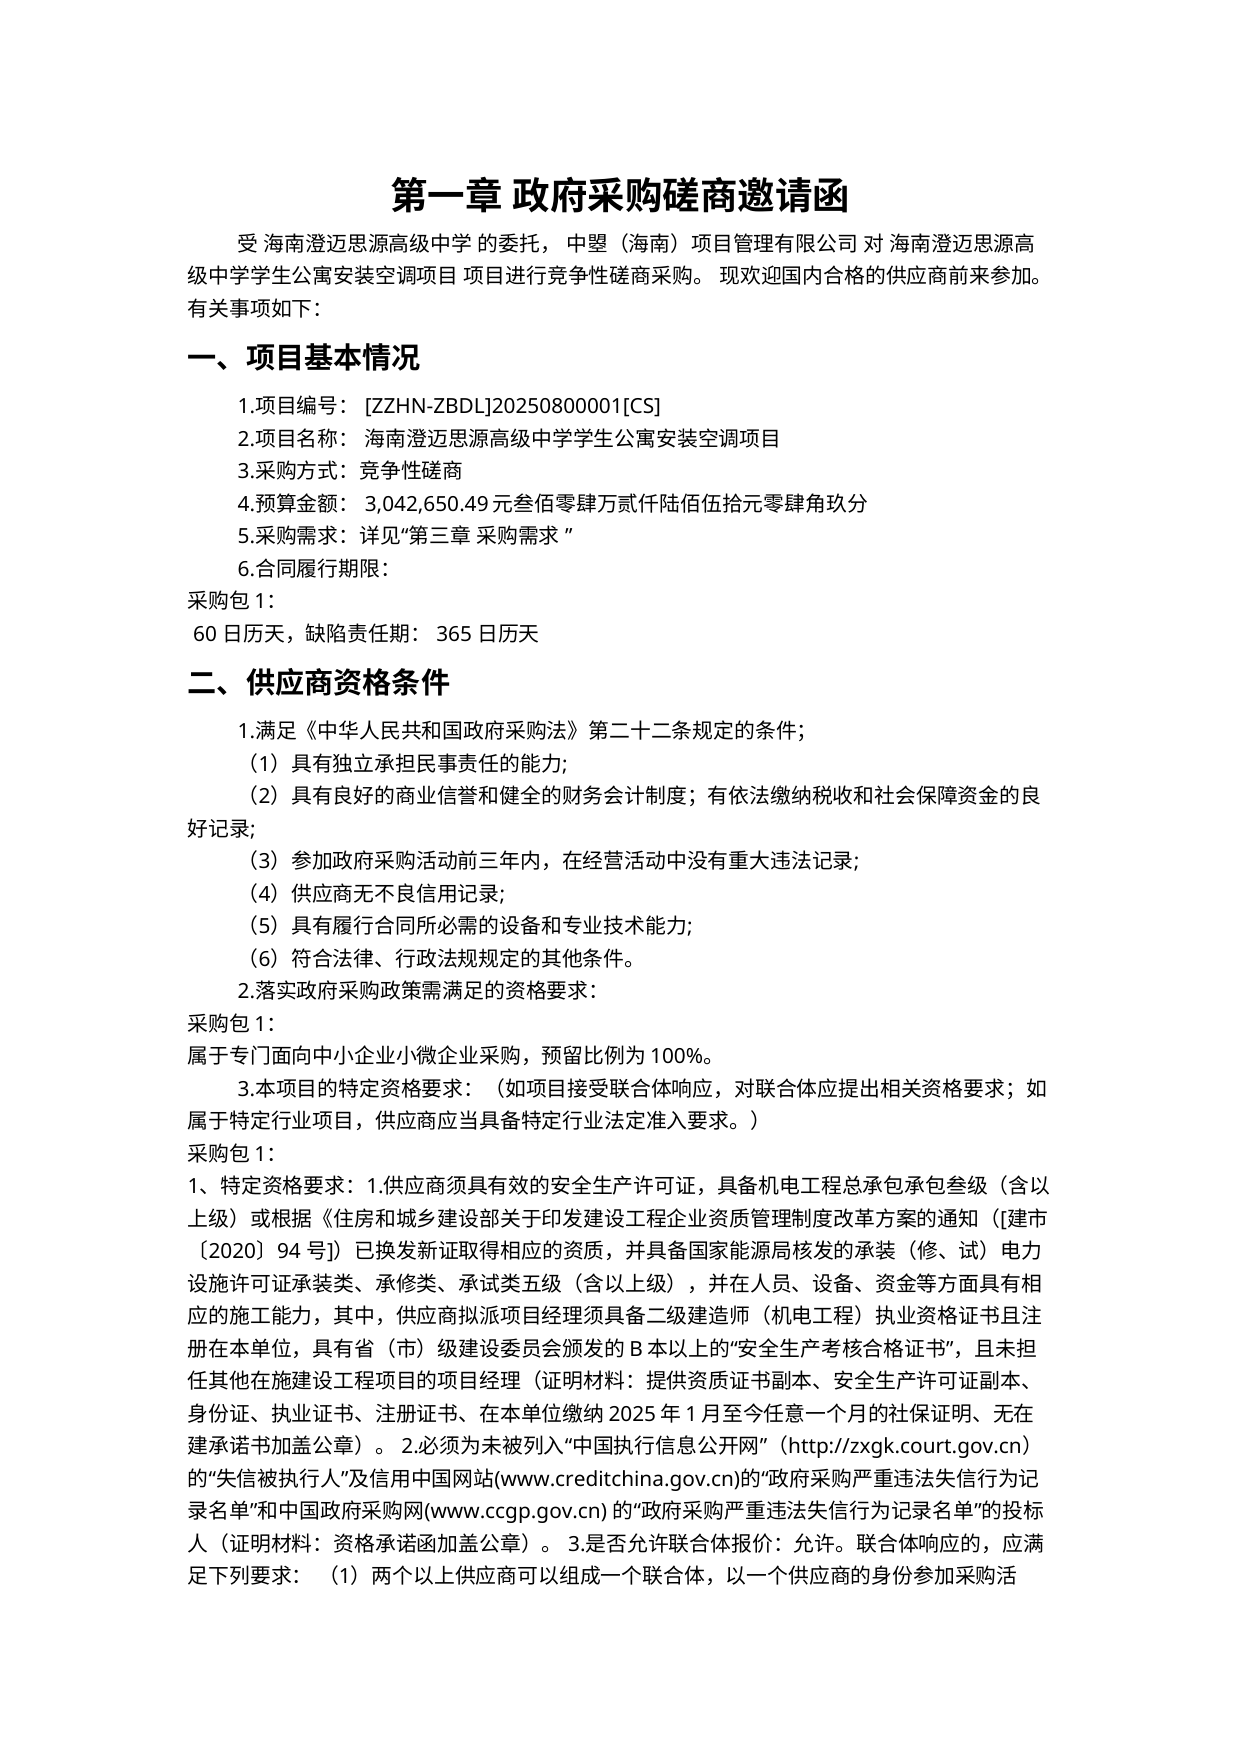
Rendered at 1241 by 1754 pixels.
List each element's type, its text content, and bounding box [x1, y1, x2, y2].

text 1.项目编号： [ZZHN-ZBDL]20250800001[CS] [187, 389, 1053, 422]
text 3.采购方式：竞争性磋商 [187, 454, 1053, 487]
text 一、项目基本情况 [187, 324, 1053, 389]
text 2.项目名称： 海南澄迈思源高级中学学生公寓安装空调项目 [187, 422, 1053, 454]
text 采购包1： [187, 1007, 1053, 1039]
text 4.预算金额： 3,042,650.49元叁佰零肆万贰仟陆佰伍拾元零肆角玖分 [187, 487, 1053, 519]
text 1.满足《中华人民共和国政府采购法》第二十二条规定的条件； [187, 714, 1053, 747]
text （1）具有独立承担民事责任的能力; [187, 747, 1053, 779]
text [187, 1169, 1053, 1592]
text 第一章 政府采购磋商邀请函 [187, 162, 1053, 227]
text （6）符合法律、行政法规规定的其他条件。 [187, 942, 1053, 974]
text 采购包1： [187, 1137, 1053, 1169]
text 属于专门面向中小企业小微企业采购，预留比例为100%。 [187, 1039, 1053, 1072]
text 受 海南澄迈思源高级中学 的委托， 中曌（海南）项目管理有限公司 对 海南澄迈思源高级中学学生公寓安装空调项目 项目进行竞争性磋商采购。 现欢迎国内合格的供应商前来参加。 有关事项如下： [187, 227, 1053, 324]
text （2）具有良好的商业信誉和健全的财务会计制度；有依法缴纳税收和社会保障资金的良好记录; [187, 779, 1053, 844]
text 3.本项目的特定资格要求：（如项目接受联合体响应，对联合体应提出相关资格要求；如属于特定行业项目，供应商应当具备特定行业法定准入要求。） [187, 1072, 1053, 1137]
text （5）具有履行合同所必需的设备和专业技术能力; [187, 909, 1053, 942]
text 二、供应商资格条件 [187, 649, 1053, 714]
text 5.采购需求：详见“第三章 采购需求 ” [187, 519, 1053, 552]
text （4）供应商无不良信用记录; [187, 877, 1053, 909]
text 采购包1： [187, 584, 1053, 617]
text 6.合同履行期限： [187, 552, 1053, 584]
text 60 日历天，缺陷责任期： 365 日历天 [187, 617, 1053, 649]
text （3）参加政府采购活动前三年内，在经营活动中没有重大违法记录; [187, 844, 1053, 877]
text 2.落实政府采购政策需满足的资格要求： [187, 974, 1053, 1007]
